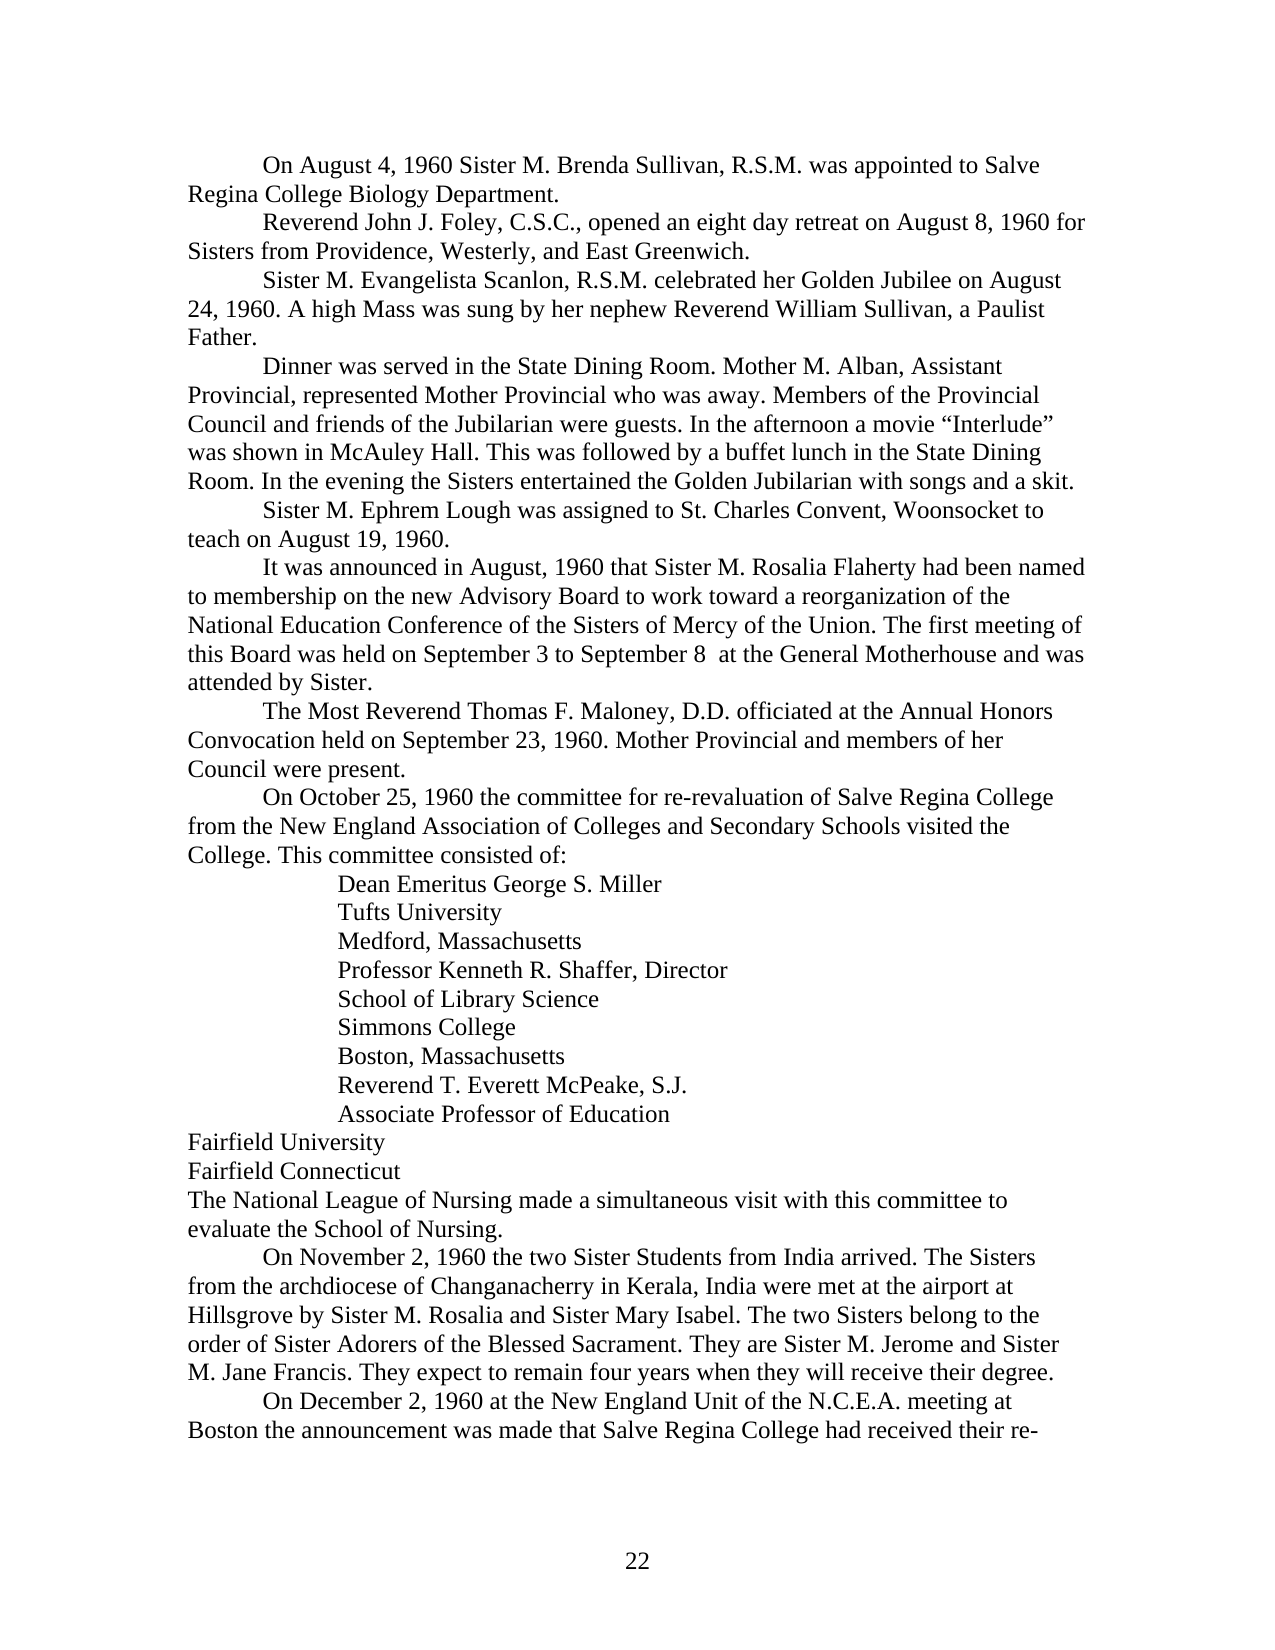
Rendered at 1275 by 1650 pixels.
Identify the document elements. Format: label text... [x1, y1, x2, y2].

text Associate Professor of Education [187, 1099, 1087, 1127]
text Dean Emeritus George S. Miller [187, 869, 1087, 897]
text Simmons College [187, 1012, 1087, 1041]
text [187, 1386, 1087, 1444]
text Sister M. Evangelista Scanlon, R.S.M. celebrated her Golden Jubilee on August 24, 1960. A high Mass was sung by her nephew Reverend William Sullivan, a Paulist Father. [187, 265, 1087, 351]
text Boston, Massachusetts [187, 1041, 1087, 1070]
text The National League of Nursing made a simultaneous visit with this committee to evaluate the School of Nursing. [187, 1185, 1087, 1242]
text The Most Reverend Thomas F. Maloney, D.D. officiated at the Annual Honors Convocation held on September 23, 1960. Mother Provincial and members of her Council were present. [187, 696, 1087, 782]
text Fairfield Connecticut [187, 1156, 1087, 1185]
text Fairfield University [187, 1127, 1087, 1156]
text Dinner was served in the State Dining Room. Mother M. Alban, Assistant Provincial, represented Mother Provincial who was away. Members of the Provincial Council and friends of the Jubilarian were guests. In the afternoon a movie “Interlude” was shown in McAuley Hall. This was followed by a buffet lunch in the State Dining Room. In the evening the Sisters entertained the Golden Jubilarian with songs and a skit. [187, 351, 1087, 495]
text On November 2, 1960 the two Sister Students from India arrived. The Sisters from the archdiocese of Changanacherry in Kerala, India were met at the airport at Hillsgrove by Sister M. Rosalia and Sister Mary Isabel. The two Sisters belong to the order of Sister Adorers of the Blessed Sacrament. They are Sister M. Jerome and Sister M. Jane Francis. They expect to remain four years when they will receive their degree. [187, 1242, 1087, 1386]
text It was announced in August, 1960 that Sister M. Rosalia Flaherty had been named to membership on the new Advisory Board to work toward a reorganization of the National Education Conference of the Sisters of Mercy of the Union. The first meeting of this Board was held on September 3 to September 8 at the General Motherhouse and was attended by Sister. [187, 552, 1087, 696]
text Sister M. Ephrem Lough was assigned to St. Charles Convent, Woonsocket to teach on August 19, 1960. [187, 495, 1087, 552]
text Professor Kenneth R. Shaffer, Director [187, 955, 1087, 984]
text On October 25, 1960 the committee for re-revaluation of Salve Regina College from the New England Association of Colleges and Secondary Schools visited the College. This committee consisted of: [187, 782, 1087, 869]
text Reverend T. Everett McPeake, S.J. [187, 1070, 1087, 1099]
text Reverend John J. Foley, C.S.C., opened an eight day retreat on August 8, 1960 for Sisters from Providence, Westerly, and East Greenwich. [187, 207, 1087, 265]
text Medford, Massachusetts [187, 926, 1087, 955]
text School of Library Science [187, 984, 1087, 1012]
text On August 4, 1960 Sister M. Brenda Sullivan, R.S.M. was appointed to Salve Regina College Biology Department. [187, 150, 1087, 207]
text Tufts University [187, 897, 1087, 926]
